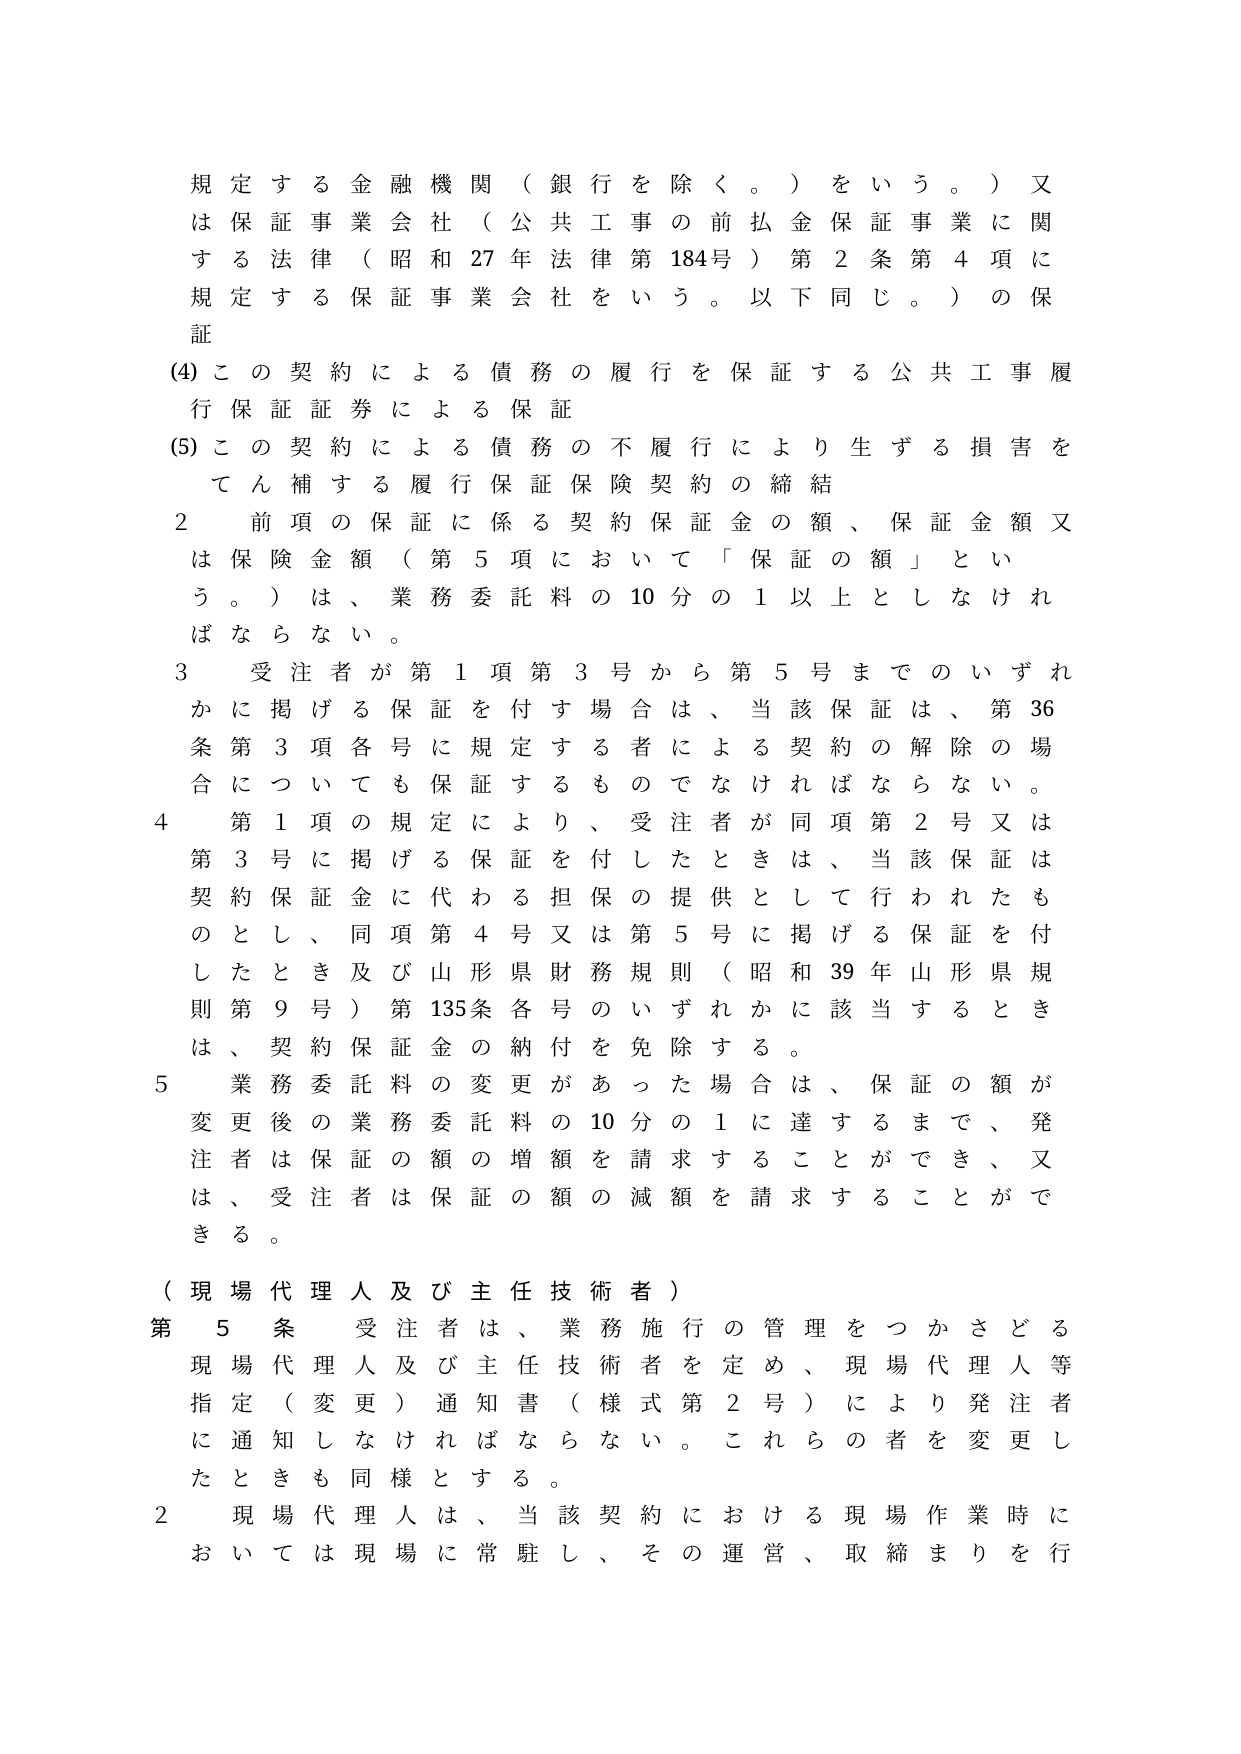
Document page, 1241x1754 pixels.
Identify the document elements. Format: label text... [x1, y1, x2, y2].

text ４ 第１項の規定により、受注者が同項第２号又は第３号に掲げる保証を付したときは、当該保証は契約保証金に代わる担保の提供として行われたものとし、同項第４号又は第５号に掲げる保証を付したとき及び山形県財務規則（昭和39年山形県規則第９号）第135条各号のいずれかに該当するときは、契約保証金の納付を免除する。 [150, 802, 1090, 1064]
text ３ 受注者が第１項第３号から第５号までのいずれかに掲げる保証を付す場合は、当該保証は、第36条第３項各号に規定する者による契約の解除の場合についても保証するものでなければならない。 [150, 652, 1090, 802]
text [150, 1496, 1090, 1571]
text ２ 前項の保証に係る契約保証金の額、保証金額又は保険金額（第５項において「保証の額」という。）は、業務委託料の10分の１以上としなければならない。 [150, 502, 1090, 652]
text 第 ５ 条 受注者は、業務施行の管理をつかさどる現場代理人及び主任技術者を定め、現場代理人等指定（変更）通知書（様式第２号）により発注者に通知しなければならない。これらの者を変更したときも同様とする。 [150, 1308, 1090, 1496]
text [166, 164, 1090, 352]
text （現場代理人及び主任技術者） [150, 1271, 1090, 1308]
text (4) この契約による債務の履行を保証する公共工事履行保証証券による保証 [166, 352, 1090, 427]
text ５ 業務委託料の変更があった場合は、保証の額が変更後の業務委託料の10分の１に達するまで、発注者は保証の額の増額を請求することができ、又は、受注者は保証の額の減額を請求することができる。 [150, 1064, 1076, 1252]
text (5) この契約による債務の不履行により生ずる損害をてん補する履行保証保険契約の締結 [167, 427, 1090, 502]
